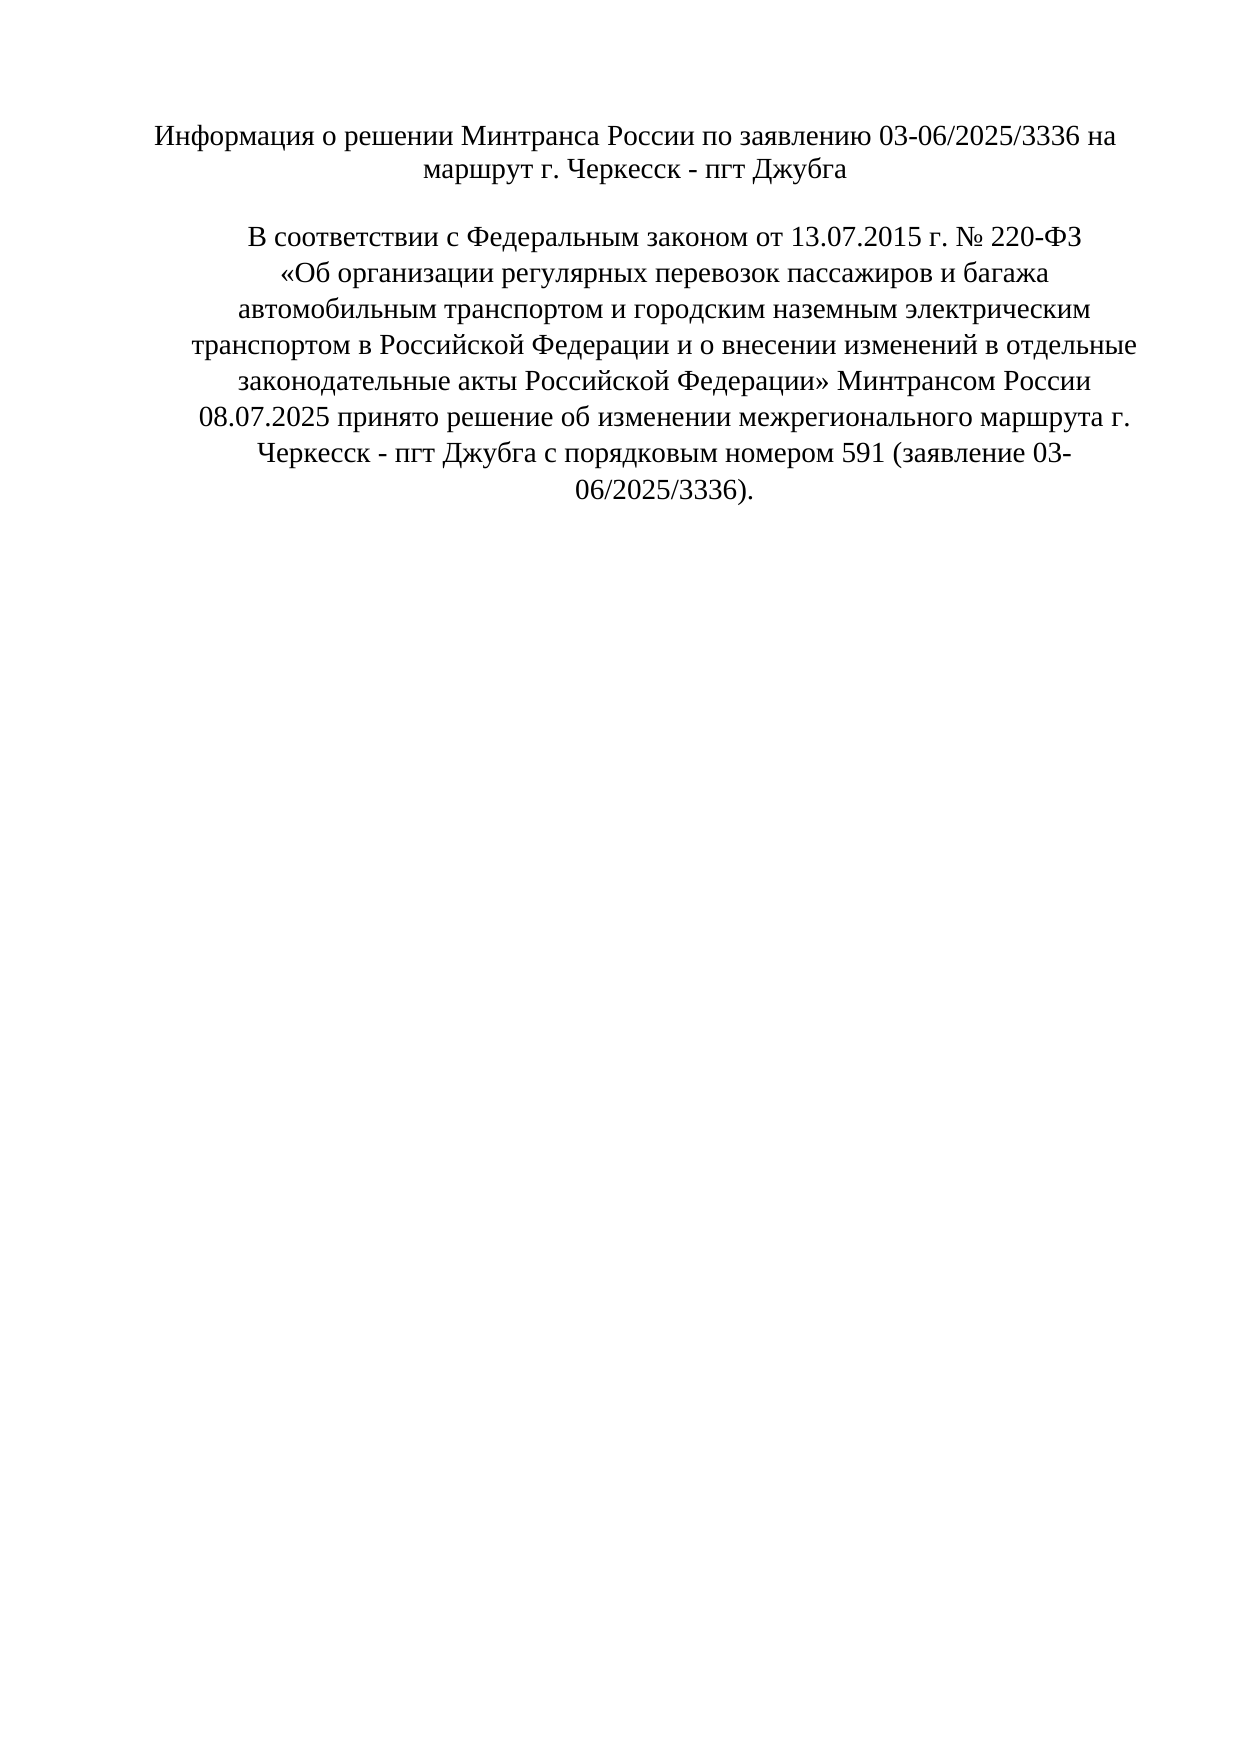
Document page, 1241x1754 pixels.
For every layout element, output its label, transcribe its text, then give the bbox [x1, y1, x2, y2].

text В соответствии с Федеральным законом от 13.07.2015 г. № 220-ФЗ «Об организации регулярных перевозок пассажиров и багажа автомобильным транспортом и городским наземным электрическим транспортом в Российской Федерации и о внесении изменений в отдельные законодательные акты Российской Федерации» Минтрансом России 08.07.2025 принято решение об изменении межрегионального маршрута г. Черкесск - пгт Джубга с порядковым номером 591 (заявление 03-06/2025/3336). [177, 219, 1152, 505]
text Информация о решении Минтранса России по заявлению 03-06/2025/3336 на маршрут г. Черкесск - пгт Джубга [118, 118, 1152, 185]
